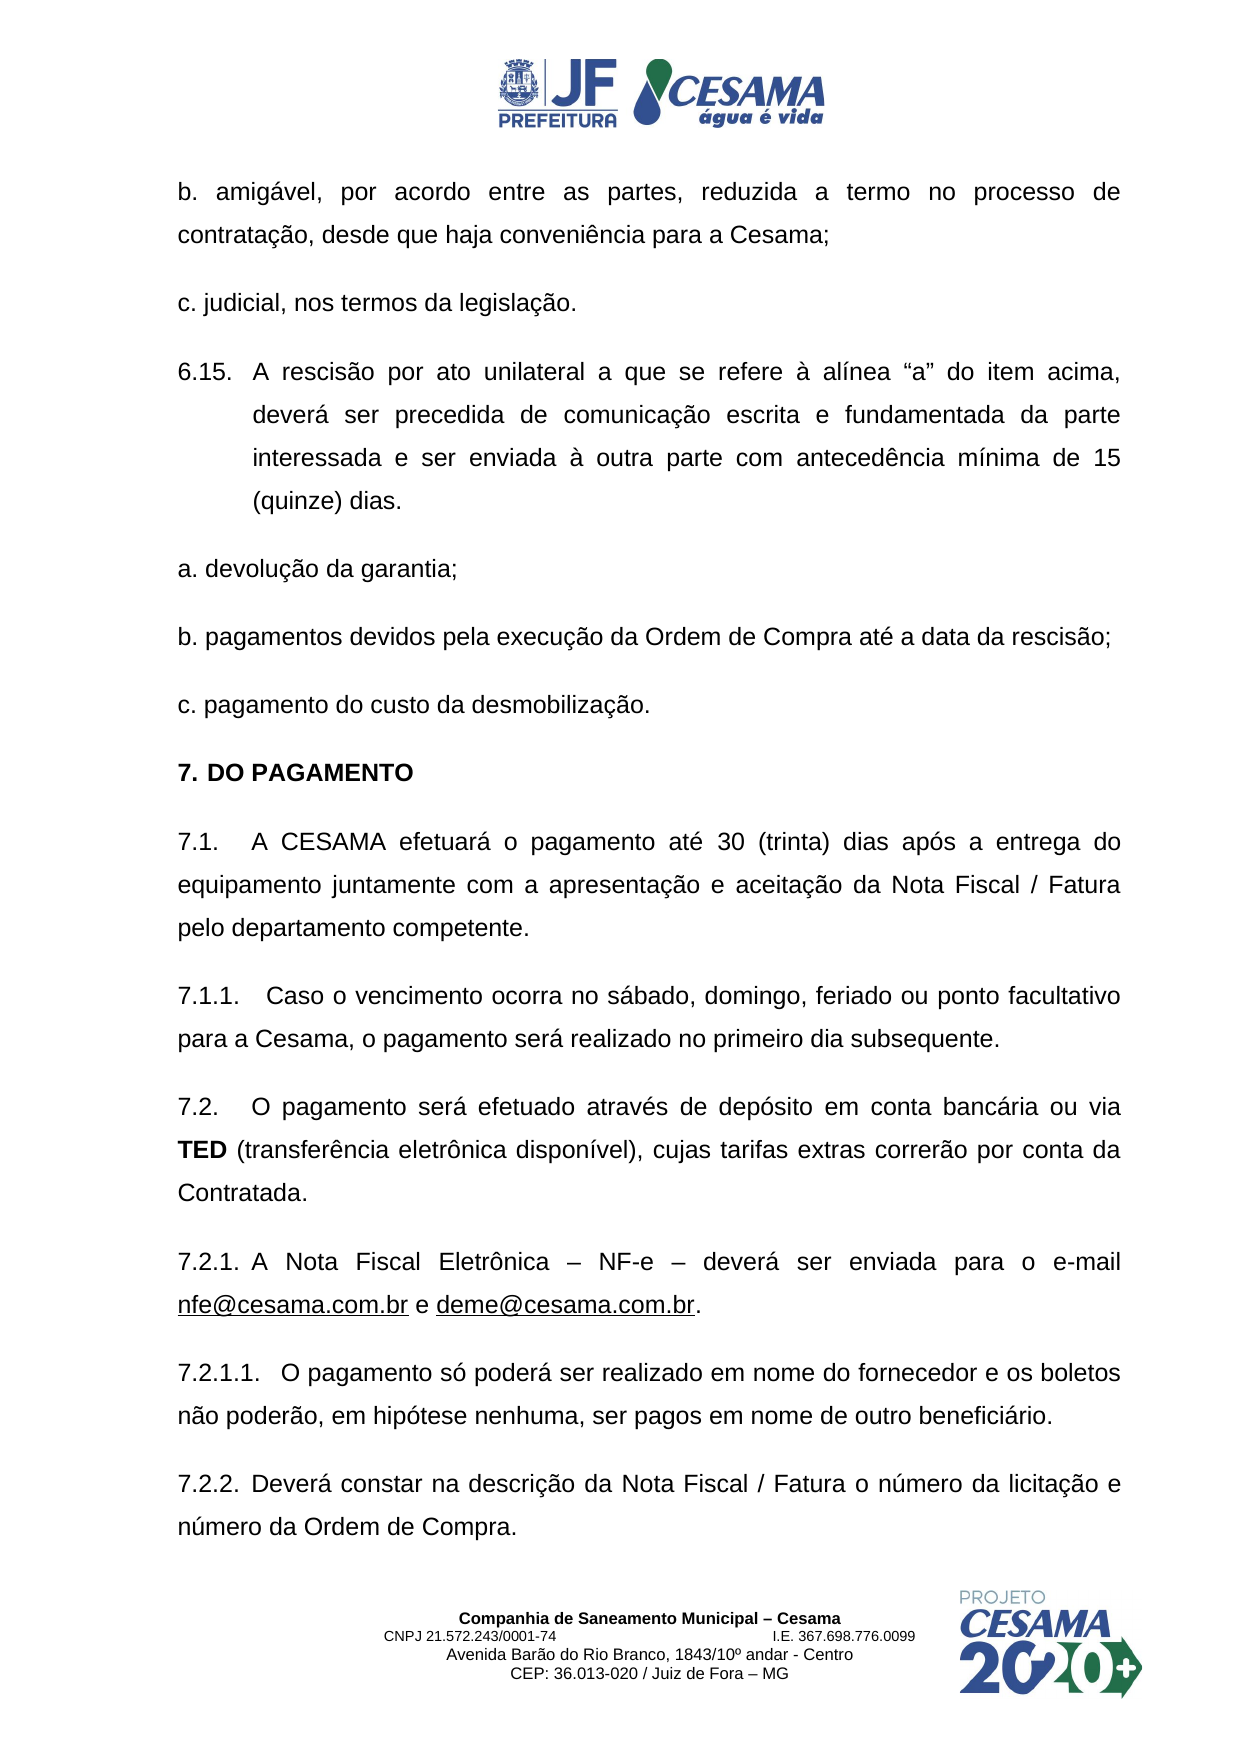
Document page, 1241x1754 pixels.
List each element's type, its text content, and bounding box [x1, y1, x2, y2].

text b. amigável, por acordo entre as partes, reduzida a termo no processo de contratação, desde que haja conveniência para a Cesama; [177, 177, 1122, 249]
text c. pagamento do custo da desmobilização. [177, 690, 1122, 719]
list O pagamento só poderá ser realizado em nome do fornecedor e os boletos não poderão, em hipótese nenhuma, ser pagos em nome de outro beneficiário. [177, 1358, 1122, 1430]
list Deverá constar na descrição da Nota Fiscal / Fatura o número da licitação e número da Ordem de Compra. [177, 1469, 1122, 1541]
list A CESAMA efetuará o pagamento até 30 (trinta) dias após a entrega do equipamento juntamente com a apresentação e aceitação da Nota Fiscal / Fatura pelo departamento competente. [177, 827, 1122, 942]
picture [497, 59, 825, 128]
list O pagamento será efetuado através de depósito em conta bancária ou via TED (transferência eletrônica disponível), cujas tarifas extras correrão por conta da Contratada. [177, 1092, 1122, 1207]
text b. pagamentos devidos pela execução da Ordem de Compra até a data da rescisão; [177, 622, 1122, 651]
list DO PAGAMENTO [177, 758, 1122, 787]
text a. devolução da garantia; [177, 554, 1122, 583]
list A rescisão por ato unilateral a que se refere à alínea “a” do item acima, deverá ser precedida de comunicação escrita e fundamentada da parte interessada e ser enviada à outra parte com antecedência mínima de 15 (quinze) dias. [177, 357, 1122, 515]
list Caso o vencimento ocorra no sábado, domingo, feriado ou ponto facultativo para a Cesama, o pagamento será realizado no primeiro dia subsequente. [177, 981, 1122, 1053]
text c. judicial, nos termos da legislação. [177, 288, 1122, 317]
list A Nota Fiscal Eletrônica – NF-e – deverá ser enviada para o e-mail nfe@cesama.com.br e deme@cesama.com.br. [177, 1247, 1122, 1318]
picture [959, 1590, 1143, 1699]
